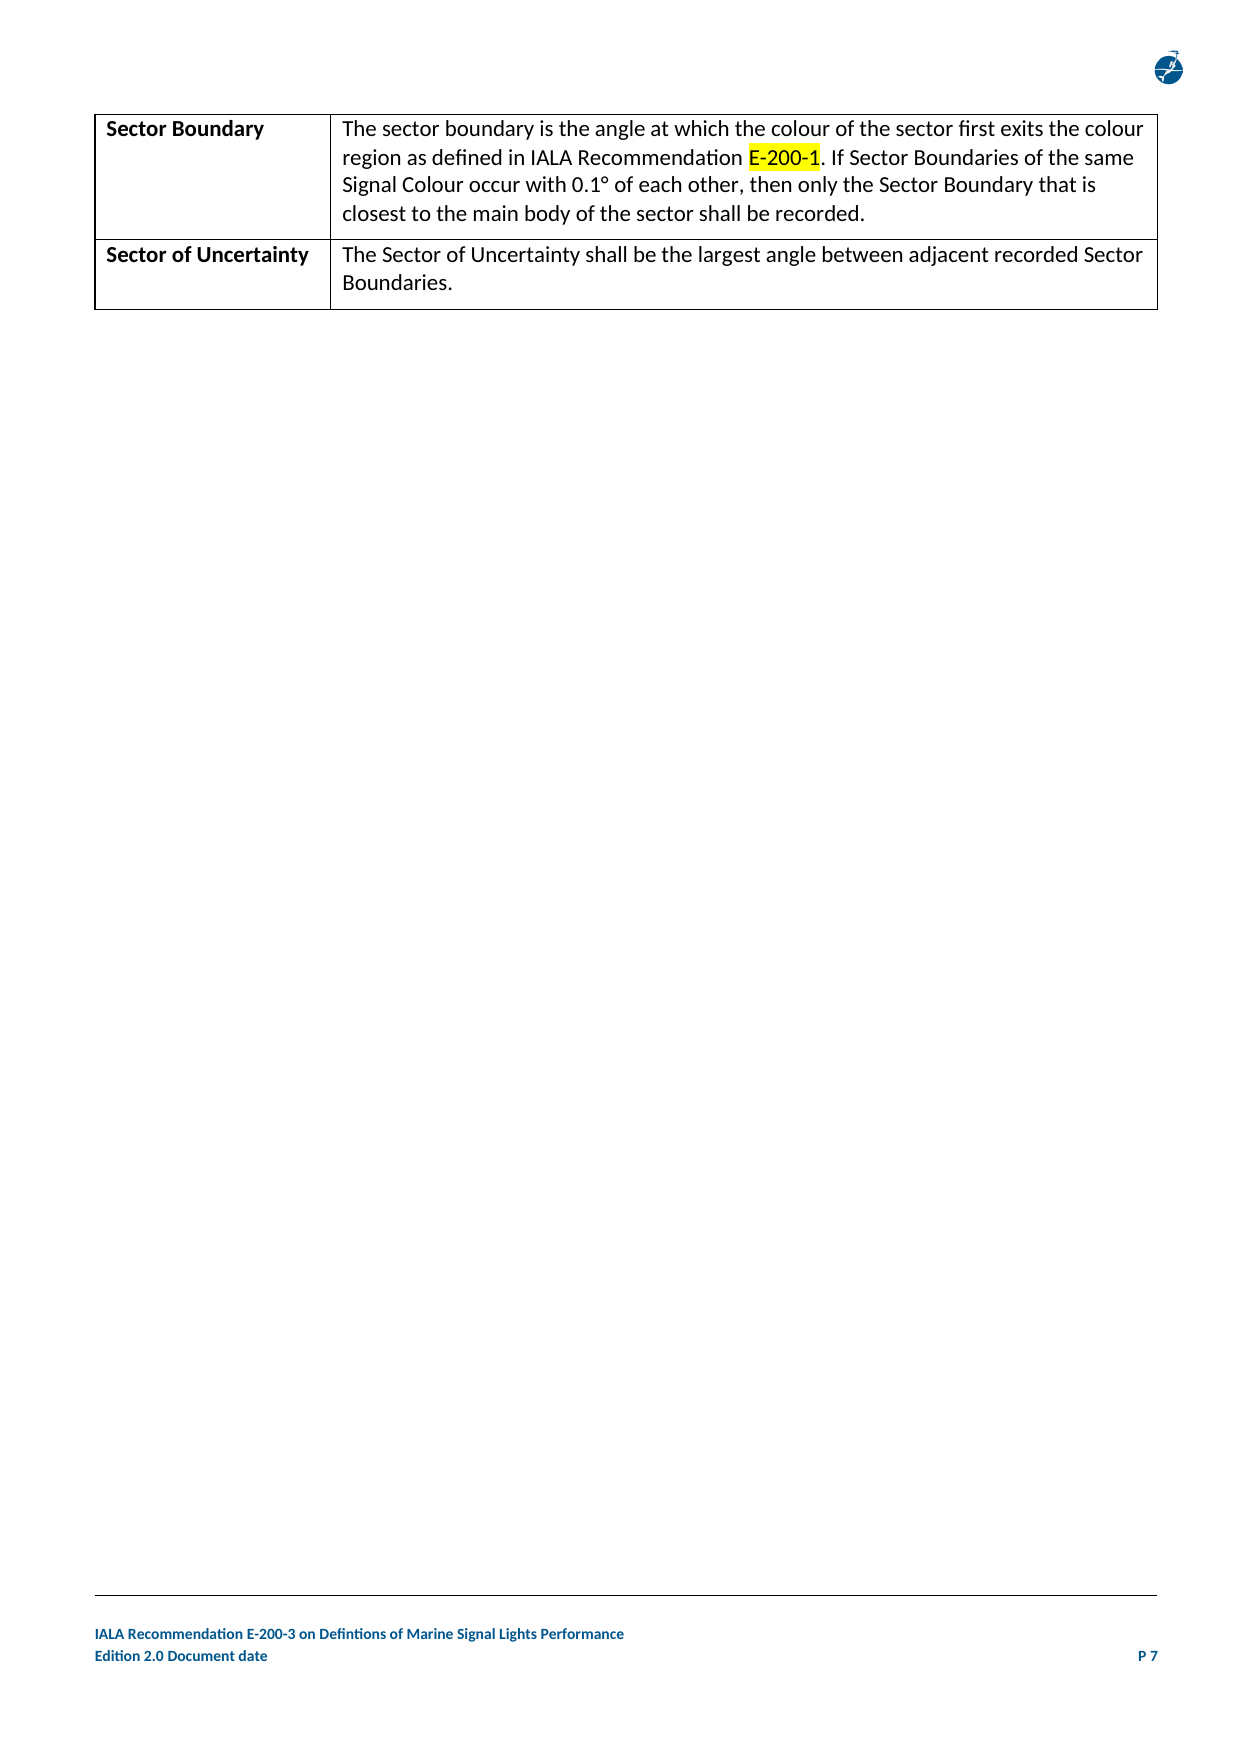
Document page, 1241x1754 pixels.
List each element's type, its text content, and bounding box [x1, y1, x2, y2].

table_cell The sector boundary is the angle at which the colour of the sector first exits the colour region as defined in IALA Recommendation E-200-1. If Sector Boundaries of the same Signal Colour occur with 0.1° of each other, then only the Sector Boundary that is closest to the main body of the sector shall be recorded. [331, 115, 1157, 239]
table_cell Sector Boundary [96, 115, 330, 239]
table_cell Sector of Uncertainty [96, 240, 330, 309]
picture [1123, 0, 1241, 119]
table_cell The Sector of Uncertainty shall be the largest angle between adjacent recorded Sector Boundaries. [331, 240, 1157, 309]
